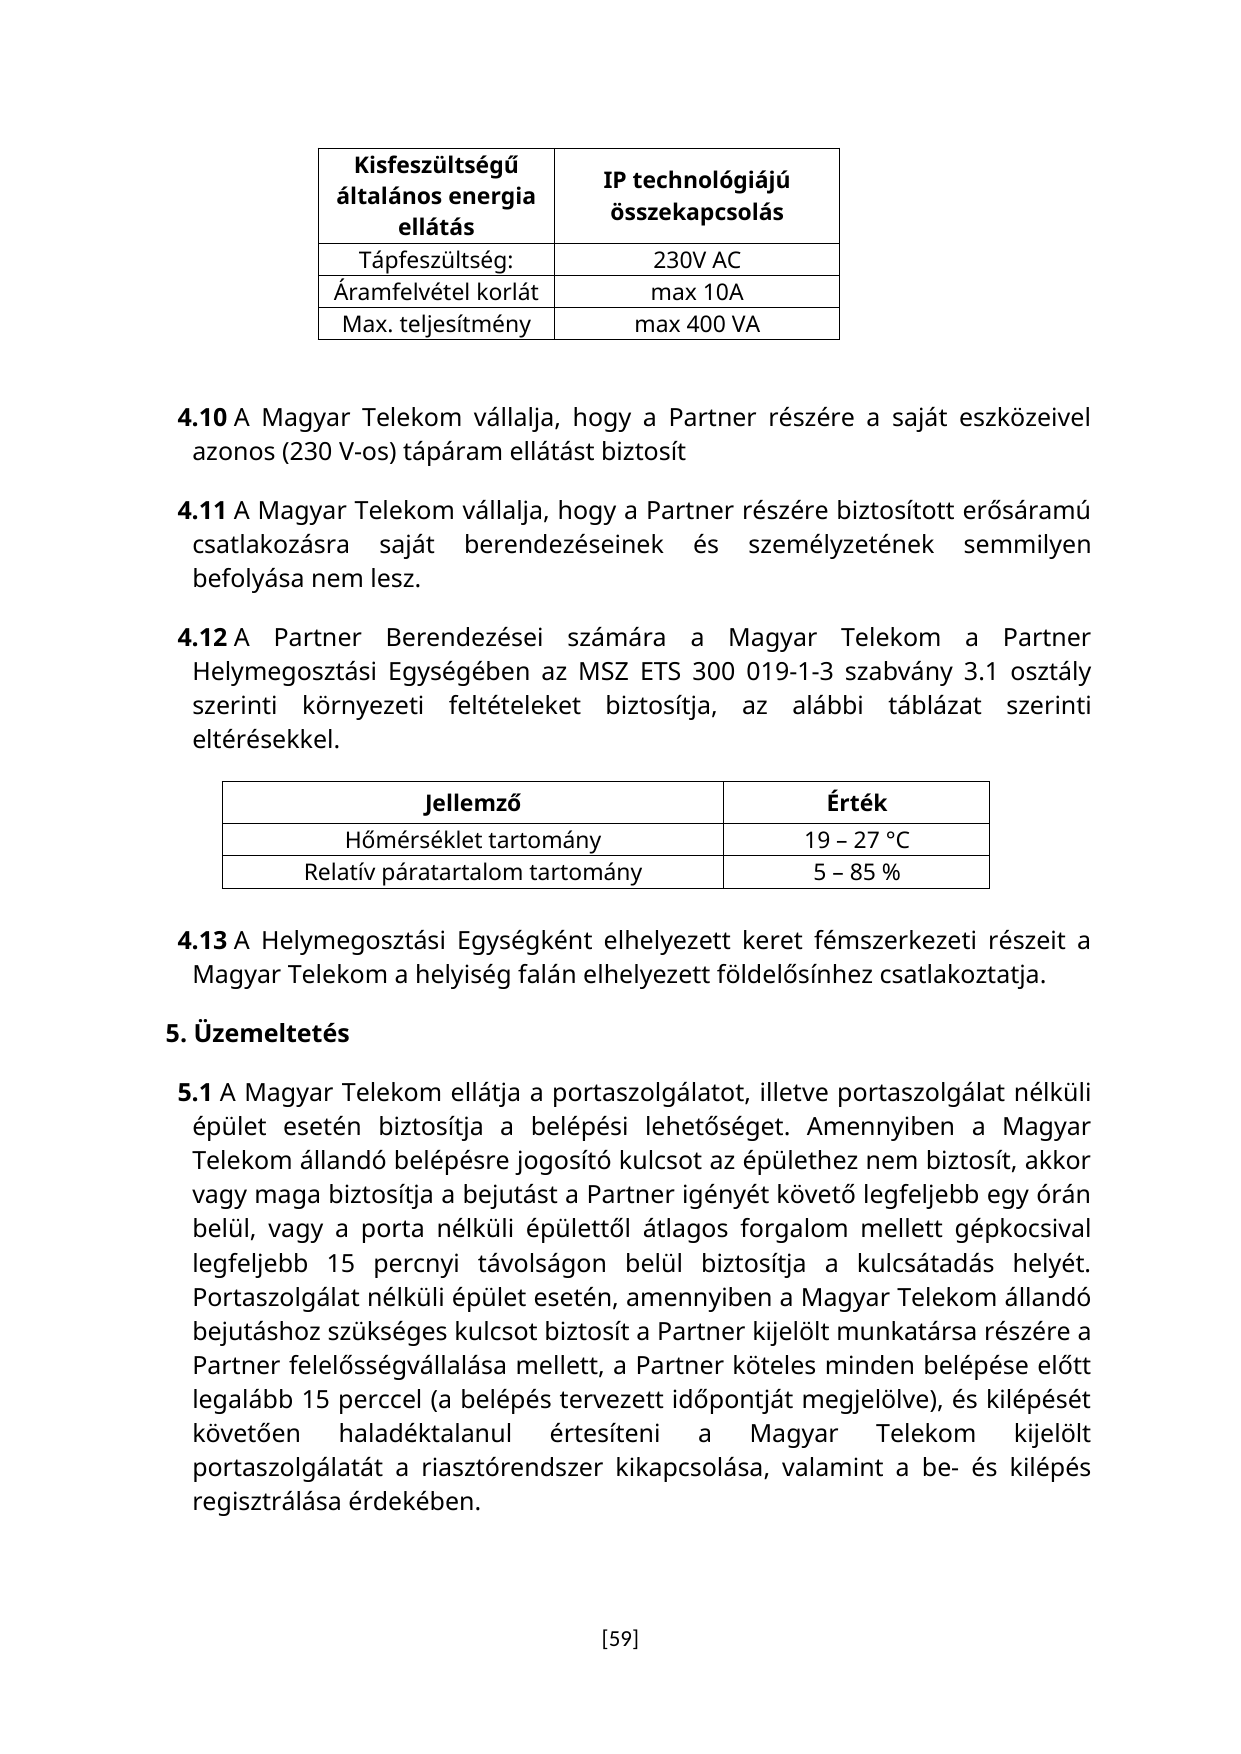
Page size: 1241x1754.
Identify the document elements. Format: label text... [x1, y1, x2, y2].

table_header Kisfeszültségű általános energia ellátás [319, 149, 554, 242]
table_header IP technológiájú összekapcsolás [555, 149, 839, 242]
table_cell Max. teljesítmény [319, 308, 554, 339]
text 4.13 A Helymegosztási Egységként elhelyezett keret fémszerkezeti részeit a Magyar Telekom a helyiség falán elhelyezett földelősínhez csatlakoztatja. [177, 923, 1092, 991]
table_cell max 400 VA [555, 308, 839, 339]
table_cell Tápfeszültség: [319, 244, 554, 275]
table_cell Relatív páratartalom tartomány [223, 856, 723, 888]
table_cell Áramfelvétel korlát [319, 276, 554, 307]
text 4.12 A Partner Berendezései számára a Magyar Telekom a Partner Helymegosztási Egységében az MSZ ETS 300 019-1-3 szabvány 3.1 osztály szerinti környezeti feltételeket biztosítja, az alábbi táblázat szerinti eltérésekkel. [177, 620, 1092, 756]
table_cell 5 – 85 % [724, 856, 989, 888]
table_header Jellemző [223, 782, 723, 823]
table_cell 230V AC [555, 244, 839, 275]
table_header Érték [724, 782, 989, 823]
table_cell Hőmérséklet tartomány [223, 824, 723, 855]
text 4.11 A Magyar Telekom vállalja, hogy a Partner részére biztosított erősáramú csatlakozásra saját berendezéseinek és személyzetének semmilyen befolyása nem lesz. [177, 493, 1092, 595]
text 5.1 A Magyar Telekom ellátja a portaszolgálatot, illetve portaszolgálat nélküli épület esetén biztosítja a belépési lehetőséget. Amennyiben a Magyar Telekom állandó belépésre jogosító kulcsot az épülethez nem biztosít, akkor vagy maga biztosítja a bejutást a Partner igényét követő legfeljebb egy órán belül, vagy a porta nélküli épülettől átlagos forgalom mellett gépkocsival legfeljebb 15 percnyi távolságon belül biztosítja a kulcsátadás helyét. Portaszolgálat nélküli épület esetén, amennyiben a Magyar Telekom állandó bejutáshoz szükséges kulcsot biztosít a Partner kijelölt munkatársa részére a Partner felelősségvállalása mellett, a Partner köteles minden belépése előtt legalább 15 perccel (a belépés tervezett időpontját megjelölve), és kilépését követően haladéktalanul értesíteni a Magyar Telekom kijelölt portaszolgálatát a riasztórendszer kikapcsolása, valamint a be- és kilépés regisztrálása érdekében. [177, 1075, 1092, 1518]
text 4.10 A Magyar Telekom vállalja, hogy a Partner részére a saját eszközeivel azonos (230 V-os) tápáram ellátást biztosít [177, 399, 1092, 468]
table_cell max 10A [555, 276, 839, 307]
subtitle 5. Üzemeltetés [165, 1016, 1092, 1050]
table_cell 19 – 27 °C [724, 824, 989, 855]
